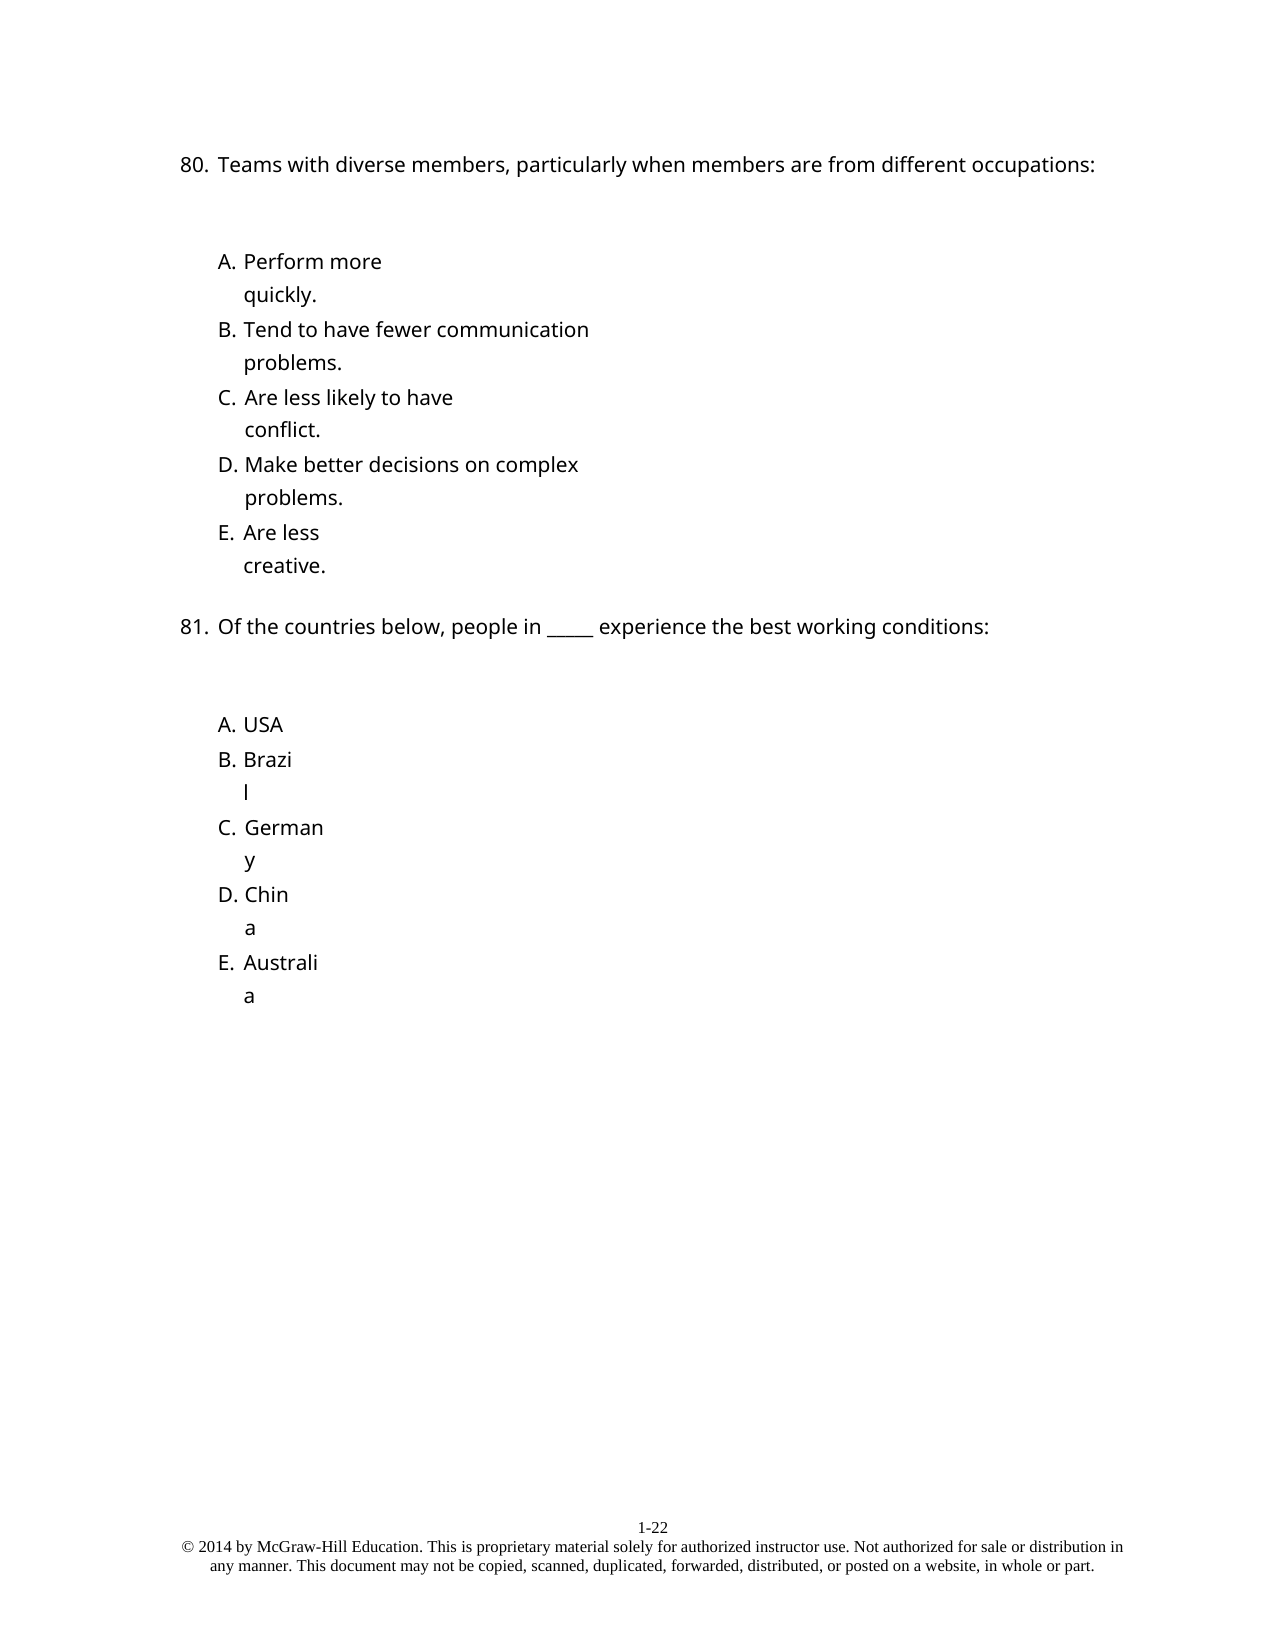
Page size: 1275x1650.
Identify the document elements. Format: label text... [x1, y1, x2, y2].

table_header 81. [180, 613, 218, 1013]
table_header Teams with diverse members, particularly when members are from different occupations: [218, 150, 1125, 583]
table_header 80. [180, 150, 218, 583]
table_header Of the countries below, people in _____ experience the best working conditions: [218, 613, 1125, 1013]
